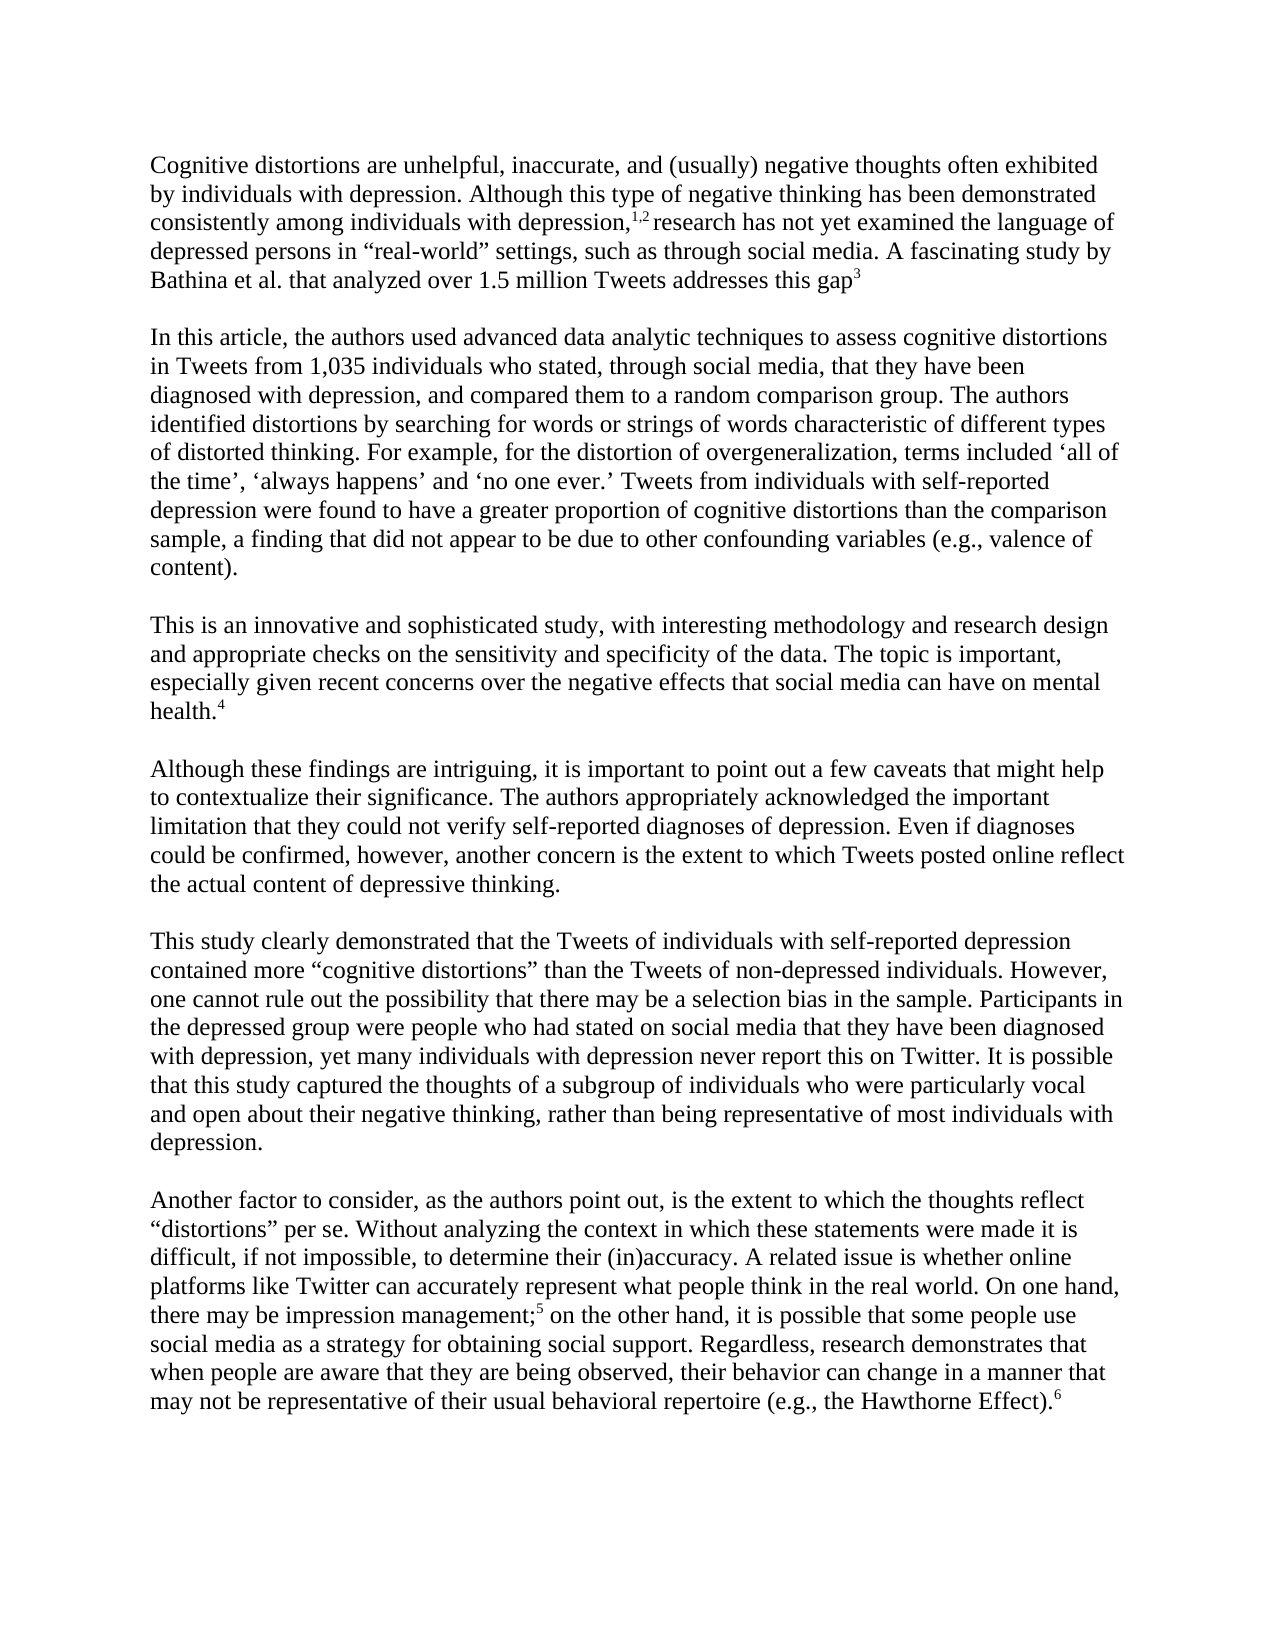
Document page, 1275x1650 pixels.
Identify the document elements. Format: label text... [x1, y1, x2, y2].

text Another factor to consider, as the authors point out, is the extent to which the thoughts reflect “distortions” per se. Without analyzing the context in which these statements were made it is difficult, if not impossible, to determine their (in)accuracy. A related issue is whether online platforms like Twitter can accurately represent what people think in the real world. On one hand, there may be impression management;5 on the other hand, it is possible that some people use social media as a strategy for obtaining social support. Regardless, research demonstrates that when people are aware that they are being observed, their behavior can change in a manner that may not be representative of their usual behavioral repertoire (e.g., the Hawthorne Effect).6 [150, 1185, 1125, 1415]
text In this article, the authors used advanced data analytic techniques to assess cognitive distortions in Tweets from 1,035 individuals who stated, through social media, that they have been diagnosed with depression, and compared them to a random comparison group. The authors identified distortions by searching for words or strings of words characteristic of different types of distorted thinking. For example, for the distortion of overgeneralization, terms included ‘all of the time’, ‘always happens’ and ‘no one ever.’ Tweets from individuals with self-reported depression were found to have a greater proportion of cognitive distortions than the comparison sample, a finding that did not appear to be due to other confounding variables (e.g., valence of content). [150, 322, 1125, 581]
text This study clearly demonstrated that the Tweets of individuals with self-reported depression contained more “cognitive distortions” than the Tweets of non-depressed individuals. However, one cannot rule out the possibility that there may be a selection bias in the sample. Participants in the depressed group were people who had stated on social media that they have been diagnosed with depression, yet many individuals with depression never report this on Twitter. It is possible that this study captured the thoughts of a subgroup of individuals who were particularly vocal and open about their negative thinking, rather than being representative of most individuals with depression. [150, 926, 1125, 1156]
text Although these findings are intriguing, it is important to point out a few caveats that might help to contextualize their significance. The authors appropriately acknowledged the important limitation that they could not verify self-reported diagnoses of depression. Even if diagnoses could be confirmed, however, another concern is the extent to which Tweets posted online reflect the actual content of depressive thinking. [150, 754, 1125, 897]
text Cognitive distortions are unhelpful, inaccurate, and (usually) negative thoughts often exhibited by individuals with depression. Although this type of negative thinking has been demonstrated consistently among individuals with depression,1,2 research has not yet examined the language of depressed persons in “real-world” settings, such as through social media. A fascinating study by Bathina et al. that analyzed over 1.5 million Tweets addresses this gap3 [150, 150, 1125, 294]
text This is an innovative and sophisticated study, with interesting methodology and research design and appropriate checks on the sensitivity and specificity of the data. The topic is important, especially given recent concerns over the negative effects that social media can have on mental health.4 [150, 610, 1125, 725]
